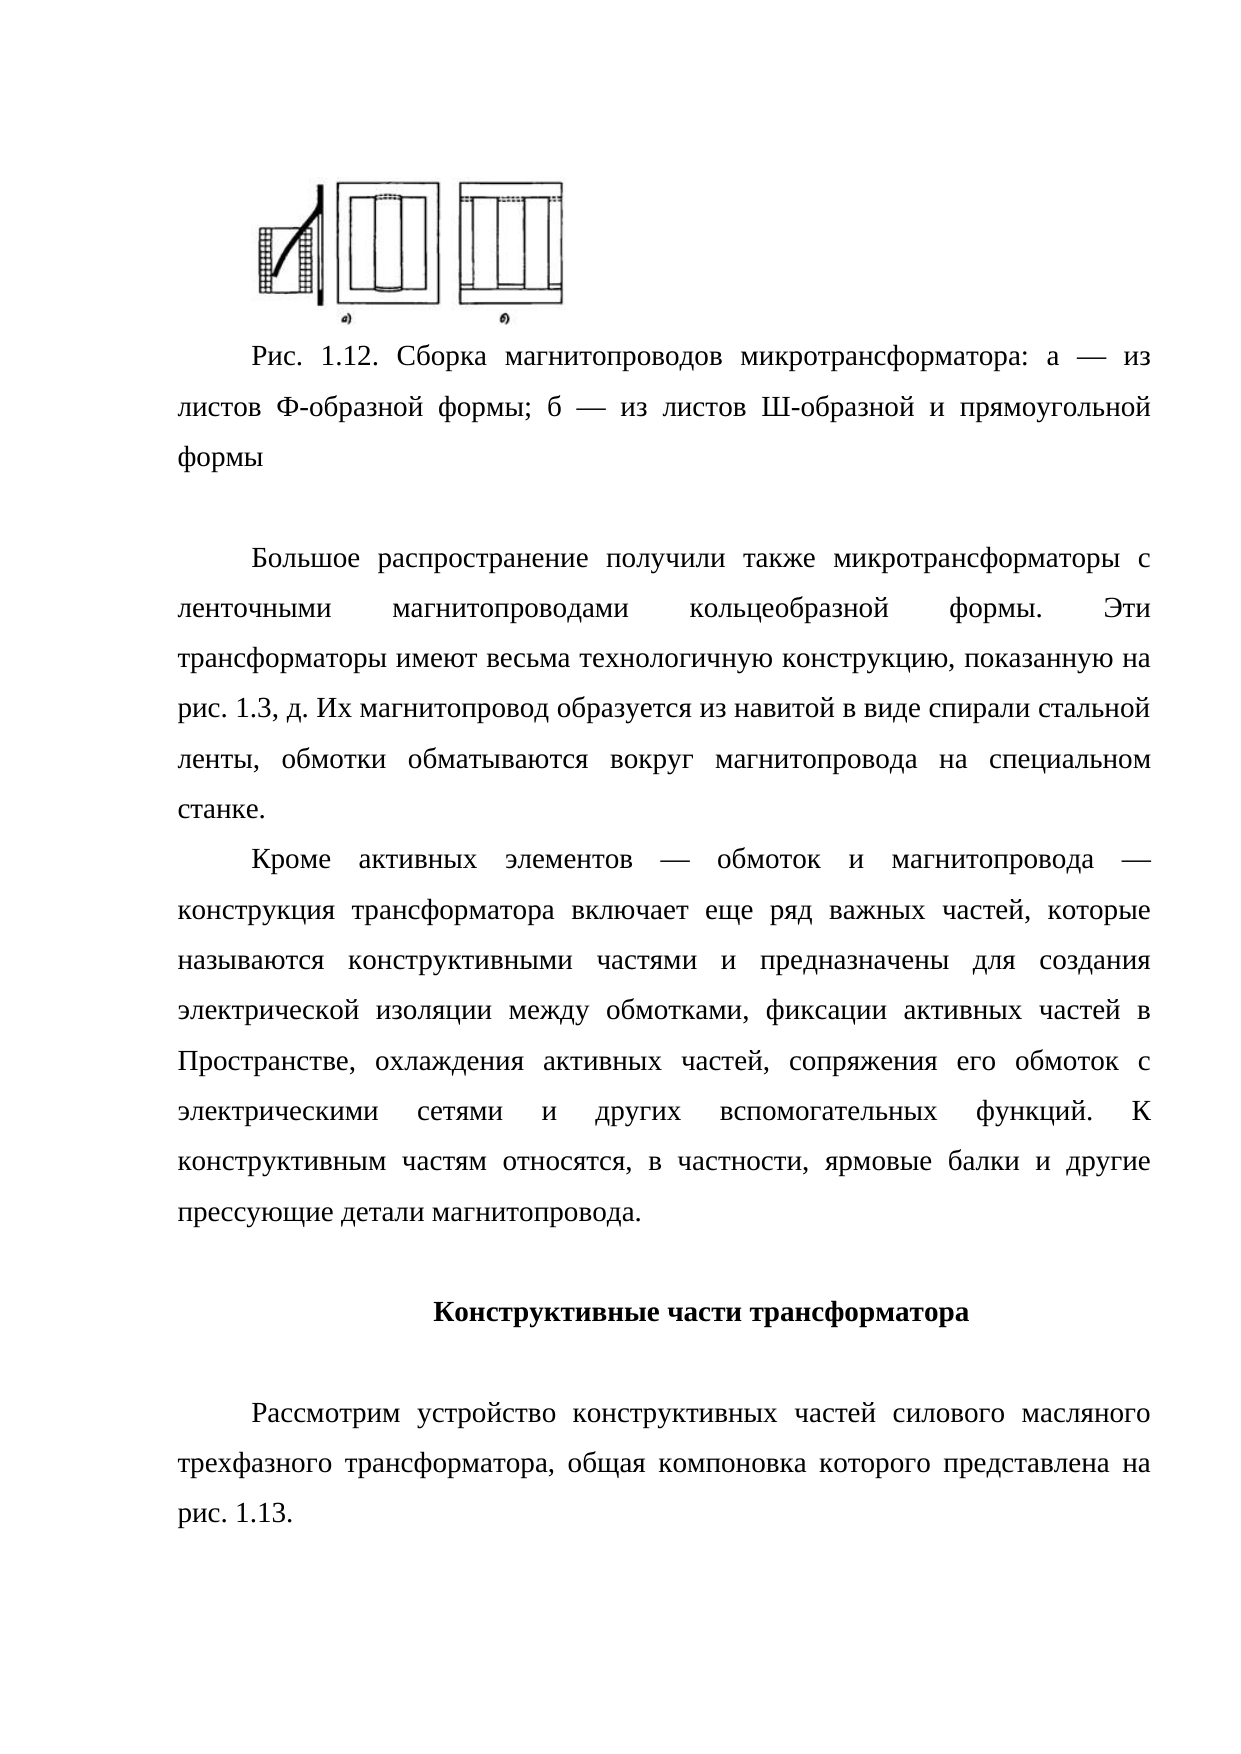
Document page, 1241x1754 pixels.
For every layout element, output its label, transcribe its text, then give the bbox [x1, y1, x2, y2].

text Большое распространение получили также микротрансформаторы с ленточными магнитопроводами кольцеобразной формы. Эти трансформаторы имеют весьма технологичную конструкцию, показанную на рис. 1.3, д. Их магнитопровод образуется из навитой в виде спирали стальной ленты, обмотки обматываются вокруг магнитопровода на специальном станке. [177, 540, 1152, 825]
picture [251, 177, 575, 325]
text Кроме активных элементов — обмоток и магнитопровода — конструкция трансформатора включает еще ряд важных частей, которые называются конструктивными частями и предназначены для создания электрической изоляции между обмотками, фиксации активных частей в Пространстве, охлаждения активных частей, сопряжения его обмоток с электрическими сетями и других вспомогательных функций. К конструктивным частям относятся, в частности, ярмовые балки и другие прессующие детали магнитопровода. [177, 842, 1152, 1227]
text Конструктивные части трансформатора [177, 1294, 1152, 1328]
text Рис. 1.12. Сборка магнитопроводов микротрансформатора: а — из листов Ф-образной формы; б — из листов Ш-образной и прямоугольной формы [177, 338, 1152, 473]
text Рассмотрим устройство конструктивных частей силового масляного трехфазного трансформатора, общая компоновка которого представлена на рис. 1.13. [177, 1395, 1152, 1529]
